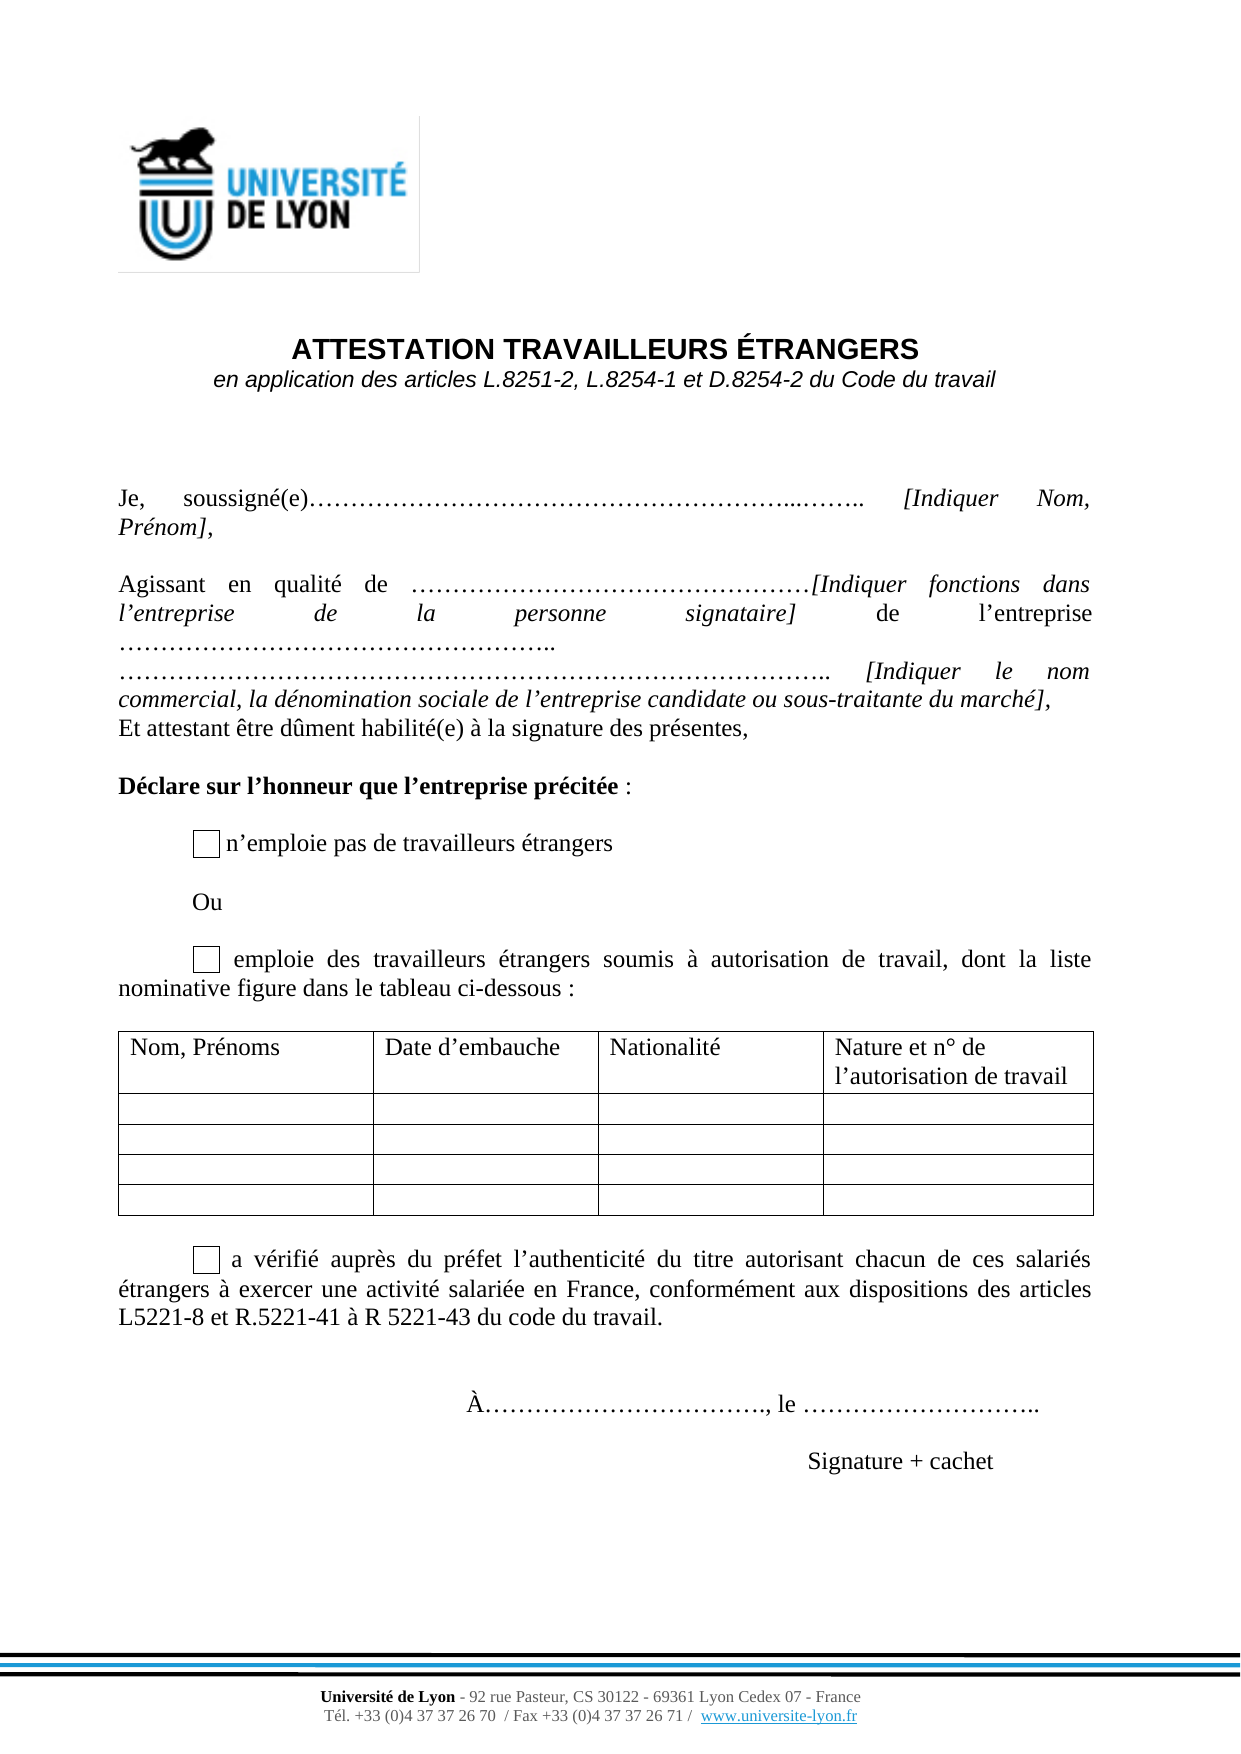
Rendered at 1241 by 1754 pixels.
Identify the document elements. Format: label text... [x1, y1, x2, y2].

table_header Date d’embauche [374, 1032, 598, 1093]
text Et attestant être dûment habilité(e) à la signature des présentes, [118, 713, 1092, 742]
table_cell [599, 1094, 823, 1123]
picture [118, 116, 422, 275]
text Déclare sur l’honneur que l’entreprise précitée : [118, 771, 1092, 799]
table_cell [374, 1125, 598, 1154]
table_header Nationalité [599, 1032, 823, 1093]
text Agissant en qualité de …………………………………………[Indiquer fonctions dans l’entreprise de la personne signataire] de l’entreprise …………………………………………….. ………………………………………………………………………….. [Indiquer le nom commercial, la dénomination sociale de l’entreprise candidate ou sous-traitante du marché], [118, 569, 1092, 713]
table_header Nature et n° de l’autorisation de travail [824, 1032, 1093, 1093]
table_cell [824, 1125, 1093, 1154]
text n’emploie pas de travailleurs étrangers [118, 828, 1092, 858]
table_cell [119, 1125, 373, 1154]
table_cell [119, 1185, 373, 1214]
table_cell [374, 1185, 598, 1214]
table_cell [824, 1185, 1093, 1214]
text en application des articles L.8251-2, L.8254-1 et D.8254-2 du Code du travail [118, 366, 1092, 392]
text Ou [118, 887, 1092, 915]
table_cell [119, 1155, 373, 1184]
table_cell [599, 1125, 823, 1154]
text À……………………………., le ……………………….. [413, 1389, 1092, 1417]
text a vérifié auprès du préfet l’authenticité du titre autorisant chacun de ces salariés étrangers à exercer une activité salariée en France, conformément aux dispositions des articles L5221-8 et R.5221-41 à R 5221-43 du code du travail. [118, 1244, 1092, 1331]
text emploie des travailleurs étrangers soumis à autorisation de travail, dont la liste nominative figure dans le tableau ci-dessous : [118, 944, 1092, 1002]
table_cell [824, 1155, 1093, 1184]
table_cell [374, 1094, 598, 1123]
text Je, soussigné(e)…………………………………………………...…….. [Indiquer Nom, Prénom], [118, 483, 1092, 541]
table_cell [374, 1155, 598, 1184]
table_cell [824, 1094, 1093, 1123]
table_cell [599, 1155, 823, 1184]
text ATTESTATION TRAVAILLEURS ÉTRANGERS [118, 332, 1092, 366]
table_header Nom, Prénoms [119, 1032, 373, 1093]
table_cell [119, 1094, 373, 1123]
table_cell [599, 1185, 823, 1214]
text Signature + cachet [634, 1446, 1092, 1475]
